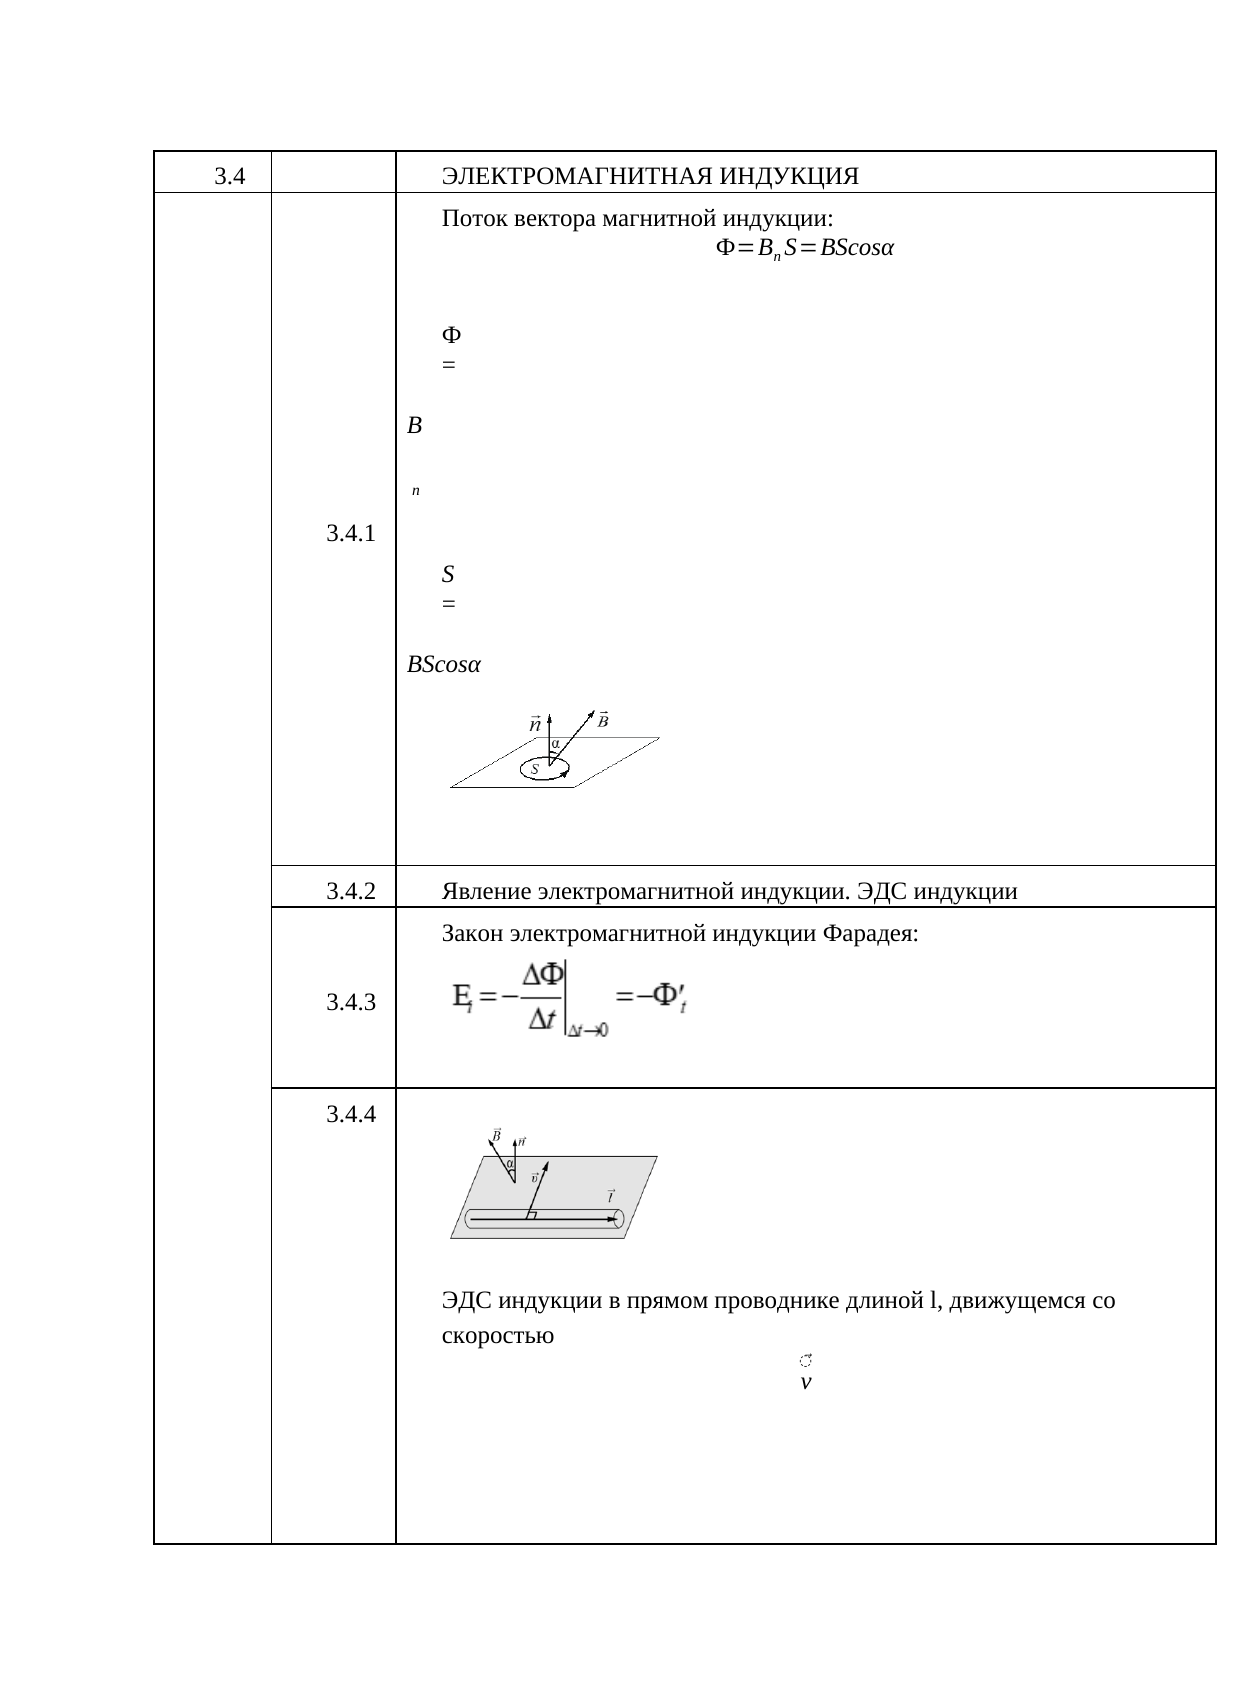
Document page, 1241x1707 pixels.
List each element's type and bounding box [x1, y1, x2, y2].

picture [447, 708, 661, 791]
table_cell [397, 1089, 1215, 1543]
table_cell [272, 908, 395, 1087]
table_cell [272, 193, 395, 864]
picture [447, 948, 703, 1048]
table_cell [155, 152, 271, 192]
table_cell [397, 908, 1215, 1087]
picture [447, 1126, 661, 1242]
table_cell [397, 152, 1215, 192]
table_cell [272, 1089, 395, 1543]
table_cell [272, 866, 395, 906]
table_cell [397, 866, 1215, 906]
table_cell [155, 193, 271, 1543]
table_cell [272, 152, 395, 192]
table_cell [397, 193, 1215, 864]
